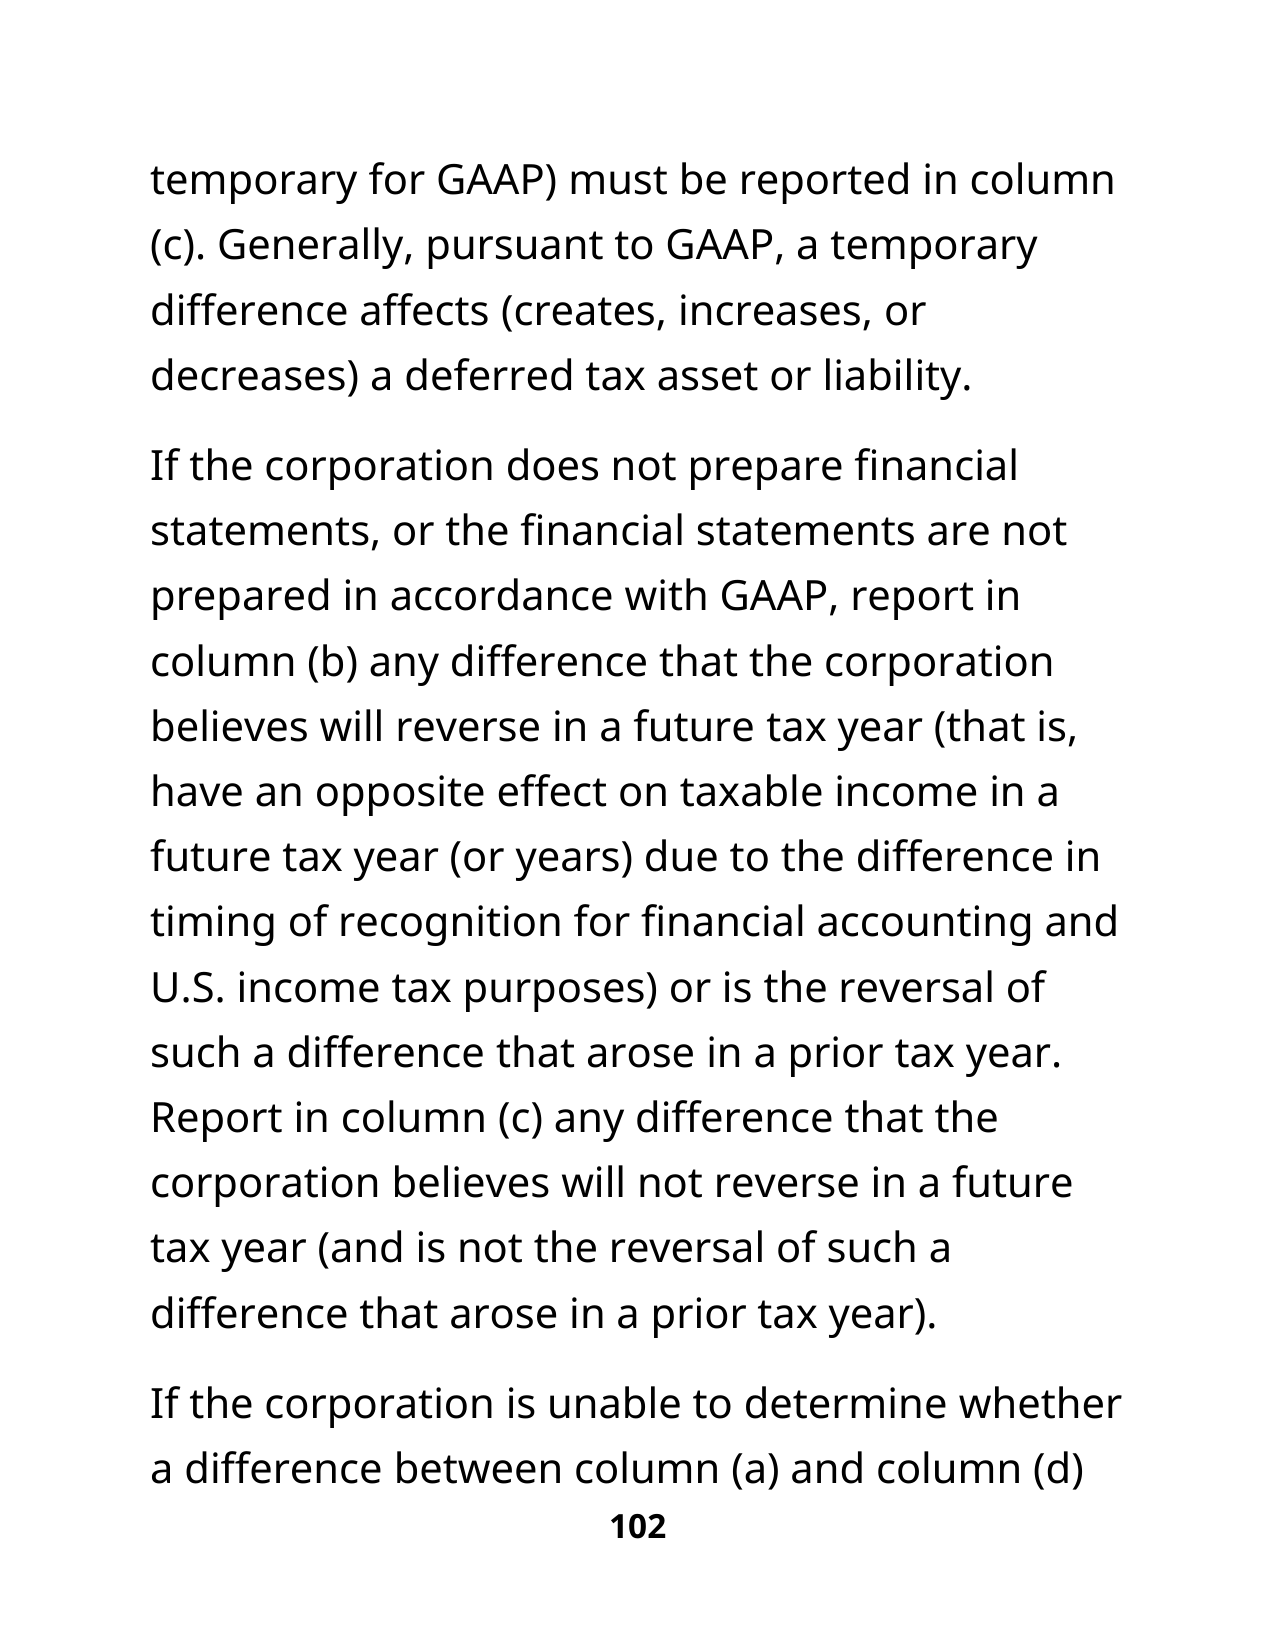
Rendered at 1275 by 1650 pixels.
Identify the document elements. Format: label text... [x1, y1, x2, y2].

text If the corporation does not prepare financial statements, or the financial statements are not prepared in accordance with GAAP, report in column (b) any difference that the corporation believes will reverse in a future tax year (that is, have an opposite effect on taxable income in a future tax year (or years) due to the difference in timing of recognition for financial accounting and U.S. income tax purposes) or is the reversal of such a difference that arose in a prior tax year. Report in column (c) any difference that the corporation believes will not reverse in a future tax year (and is not the reversal of such a difference that arose in a prior tax year). [150, 436, 1125, 1340]
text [150, 150, 1125, 402]
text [150, 1374, 1125, 1496]
